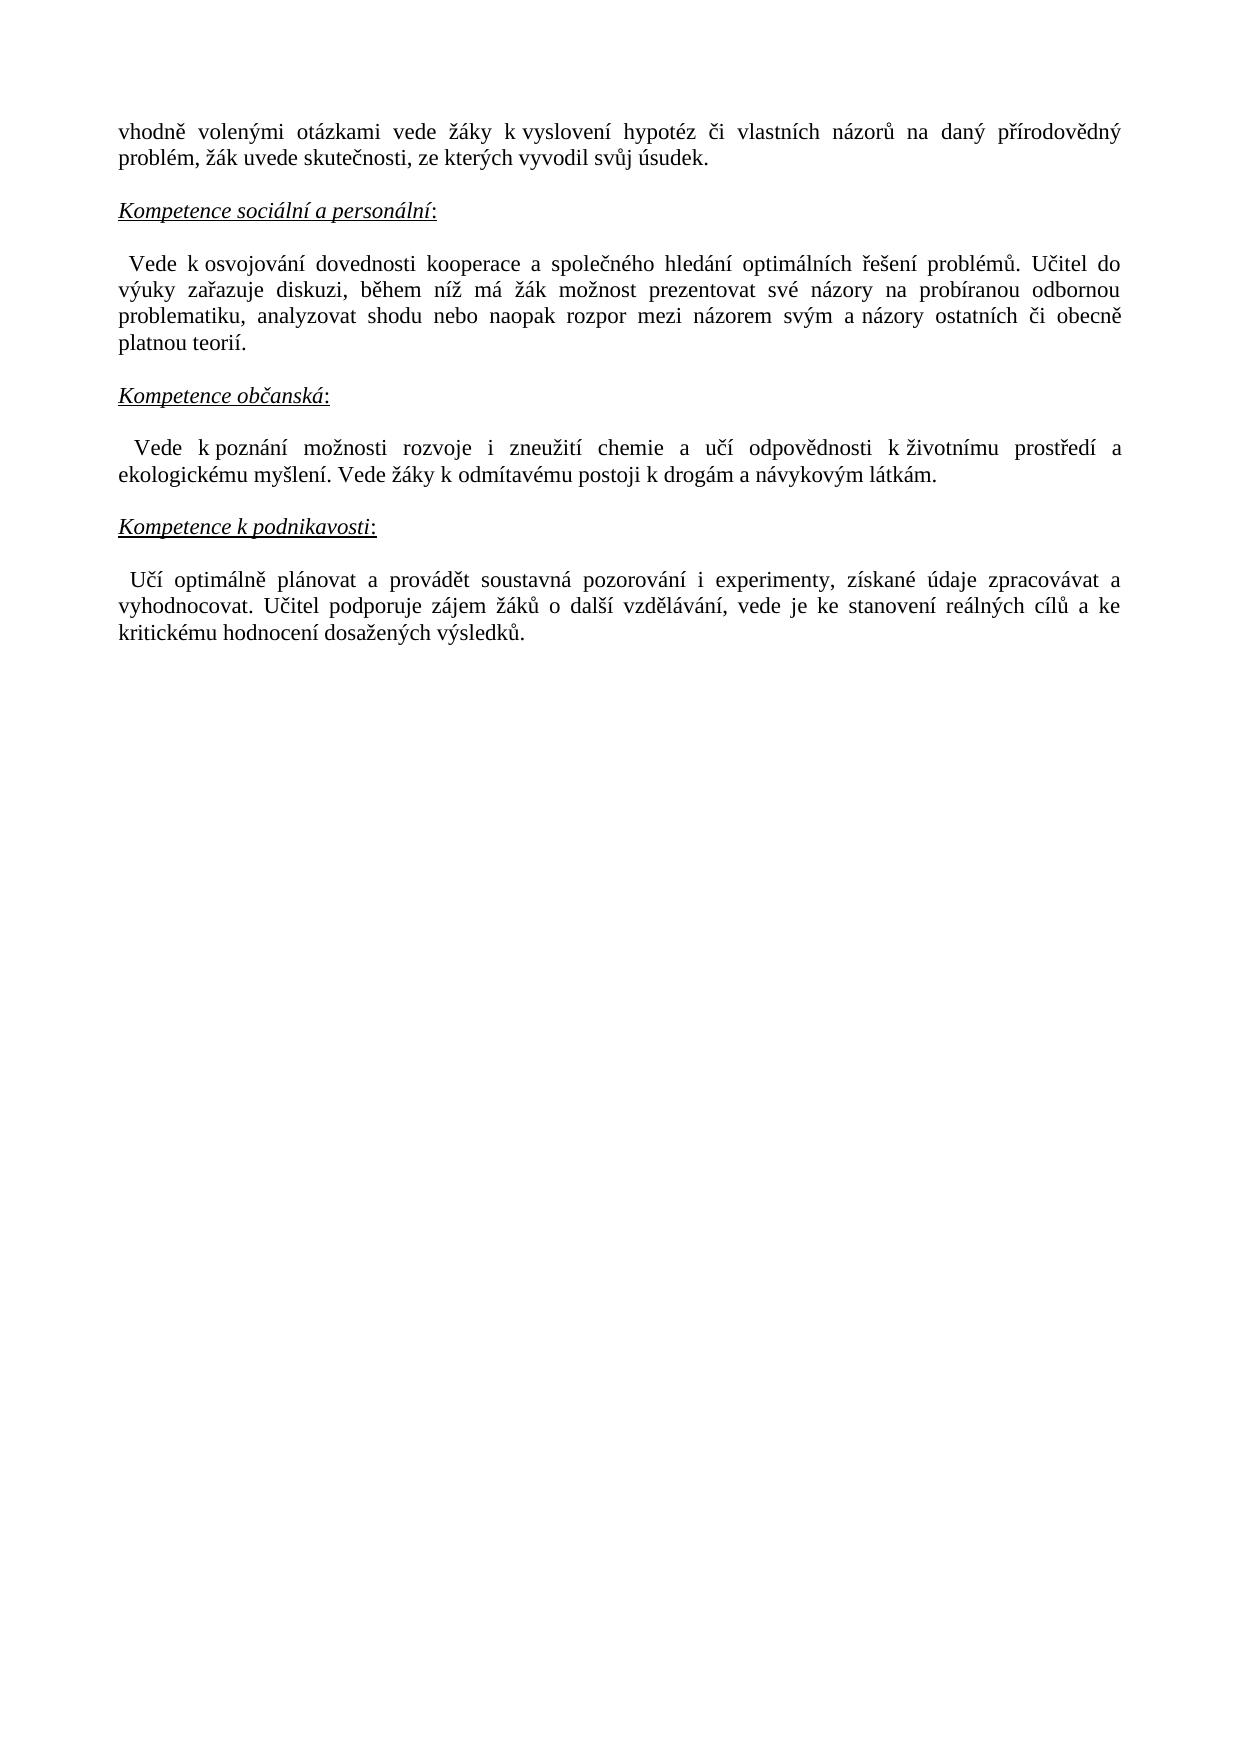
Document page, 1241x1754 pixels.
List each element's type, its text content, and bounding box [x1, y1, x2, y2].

text Kompetence sociální a personální: [118, 197, 1122, 223]
text Vede k osvojování dovednosti kooperace a společného hledání optimálních řešení problémů. Učitel do výuky zařazuje diskuzi, během níž má žák možnost prezentovat své názory na probíranou odbornou problematiku, analyzovat shodu nebo naopak rozpor mezi názorem svým a názory ostatních či obecně platnou teorií. [118, 250, 1122, 355]
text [118, 118, 1122, 171]
text Kompetence občanská: [118, 382, 1122, 408]
text Učí optimálně plánovat a provádět soustavná pozorování i experimenty, získané údaje zpracovávat a vyhodnocovat. Učitel podporuje zájem žáků o další vzdělávání, vede je ke stanovení reálných cílů a ke kritickému hodnocení dosažených výsledků. [118, 566, 1122, 645]
text Kompetence k podnikavosti: [118, 513, 1122, 540]
text Vede k poznání možnosti rozvoje i zneužití chemie a učí odpovědnosti k životnímu prostředí a ekologickému myšlení. Vede žáky k odmítavému postoji k drogám a návykovým látkám. [118, 434, 1122, 487]
